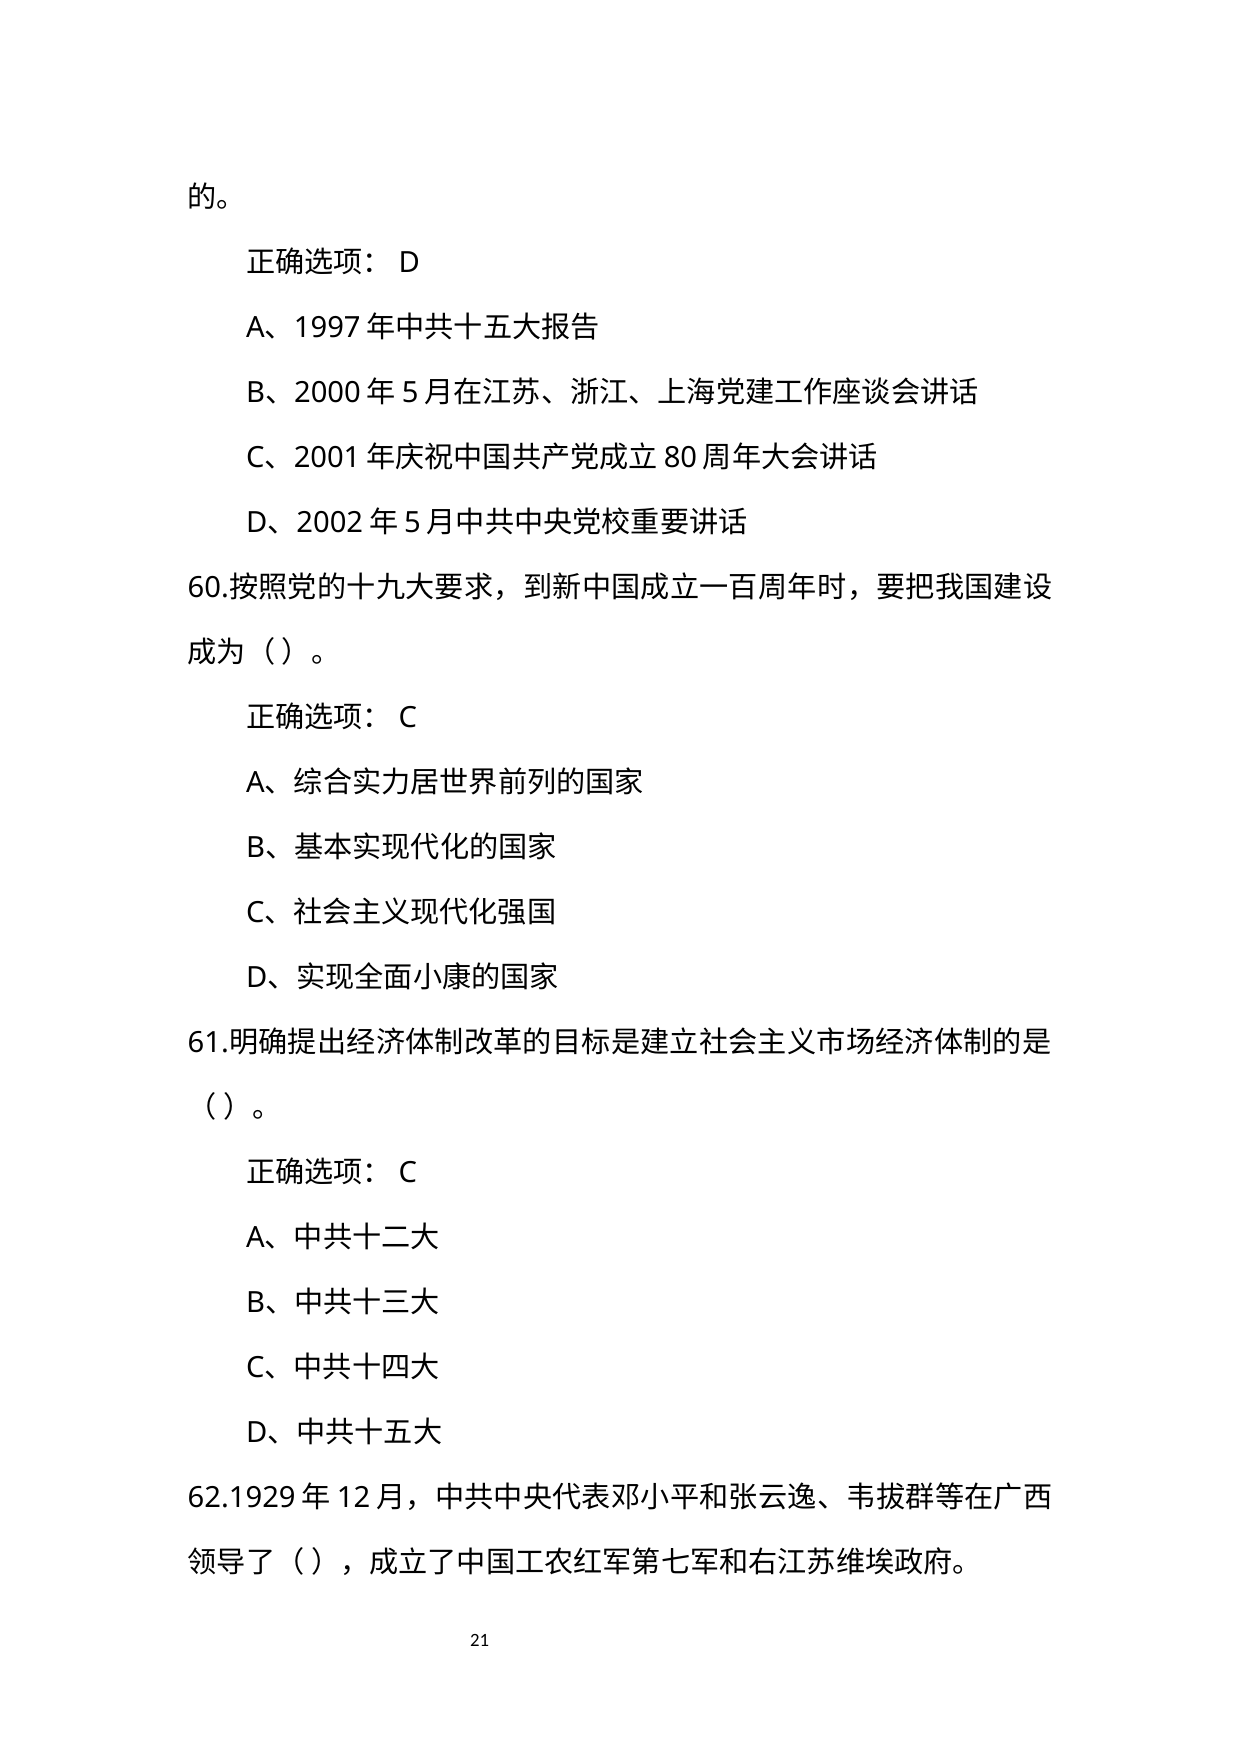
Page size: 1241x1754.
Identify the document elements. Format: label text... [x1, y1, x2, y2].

list B、基本实现代化的国家 [187, 812, 1053, 877]
list 62.1929年12月，中共中央代表邓小平和张云逸、韦拔群等在广西领导了（ ），成立了中国工农红军第七军和右江苏维埃政府。 [187, 1462, 1053, 1592]
list C、2001年庆祝中国共产党成立80周年大会讲话 [187, 422, 1053, 487]
list A、1997年中共十五大报告 [187, 292, 1053, 357]
list A、中共十二大 [187, 1202, 1053, 1267]
list 60.按照党的十九大要求，到新中国成立一百周年时，要把我国建设成为（ ）。 [187, 552, 1053, 682]
list B、中共十三大 [187, 1267, 1053, 1332]
list D、中共十五大 [187, 1397, 1053, 1462]
list 61.明确提出经济体制改革的目标是建立社会主义市场经济体制的是（ ）。 [187, 1007, 1053, 1137]
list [187, 162, 1053, 227]
list C、社会主义现代化强国 [187, 877, 1053, 942]
list C、中共十四大 [187, 1332, 1053, 1397]
list B、2000年5月在江苏、浙江、上海党建工作座谈会讲话 [187, 357, 1053, 422]
list 正确选项： D [187, 227, 1053, 292]
list D、2002年5月中共中央党校重要讲话 [187, 487, 1053, 552]
list 正确选项： C [187, 1137, 1053, 1202]
list A、综合实力居世界前列的国家 [187, 747, 1053, 812]
list D、实现全面小康的国家 [187, 942, 1053, 1007]
list 正确选项： C [187, 682, 1053, 747]
